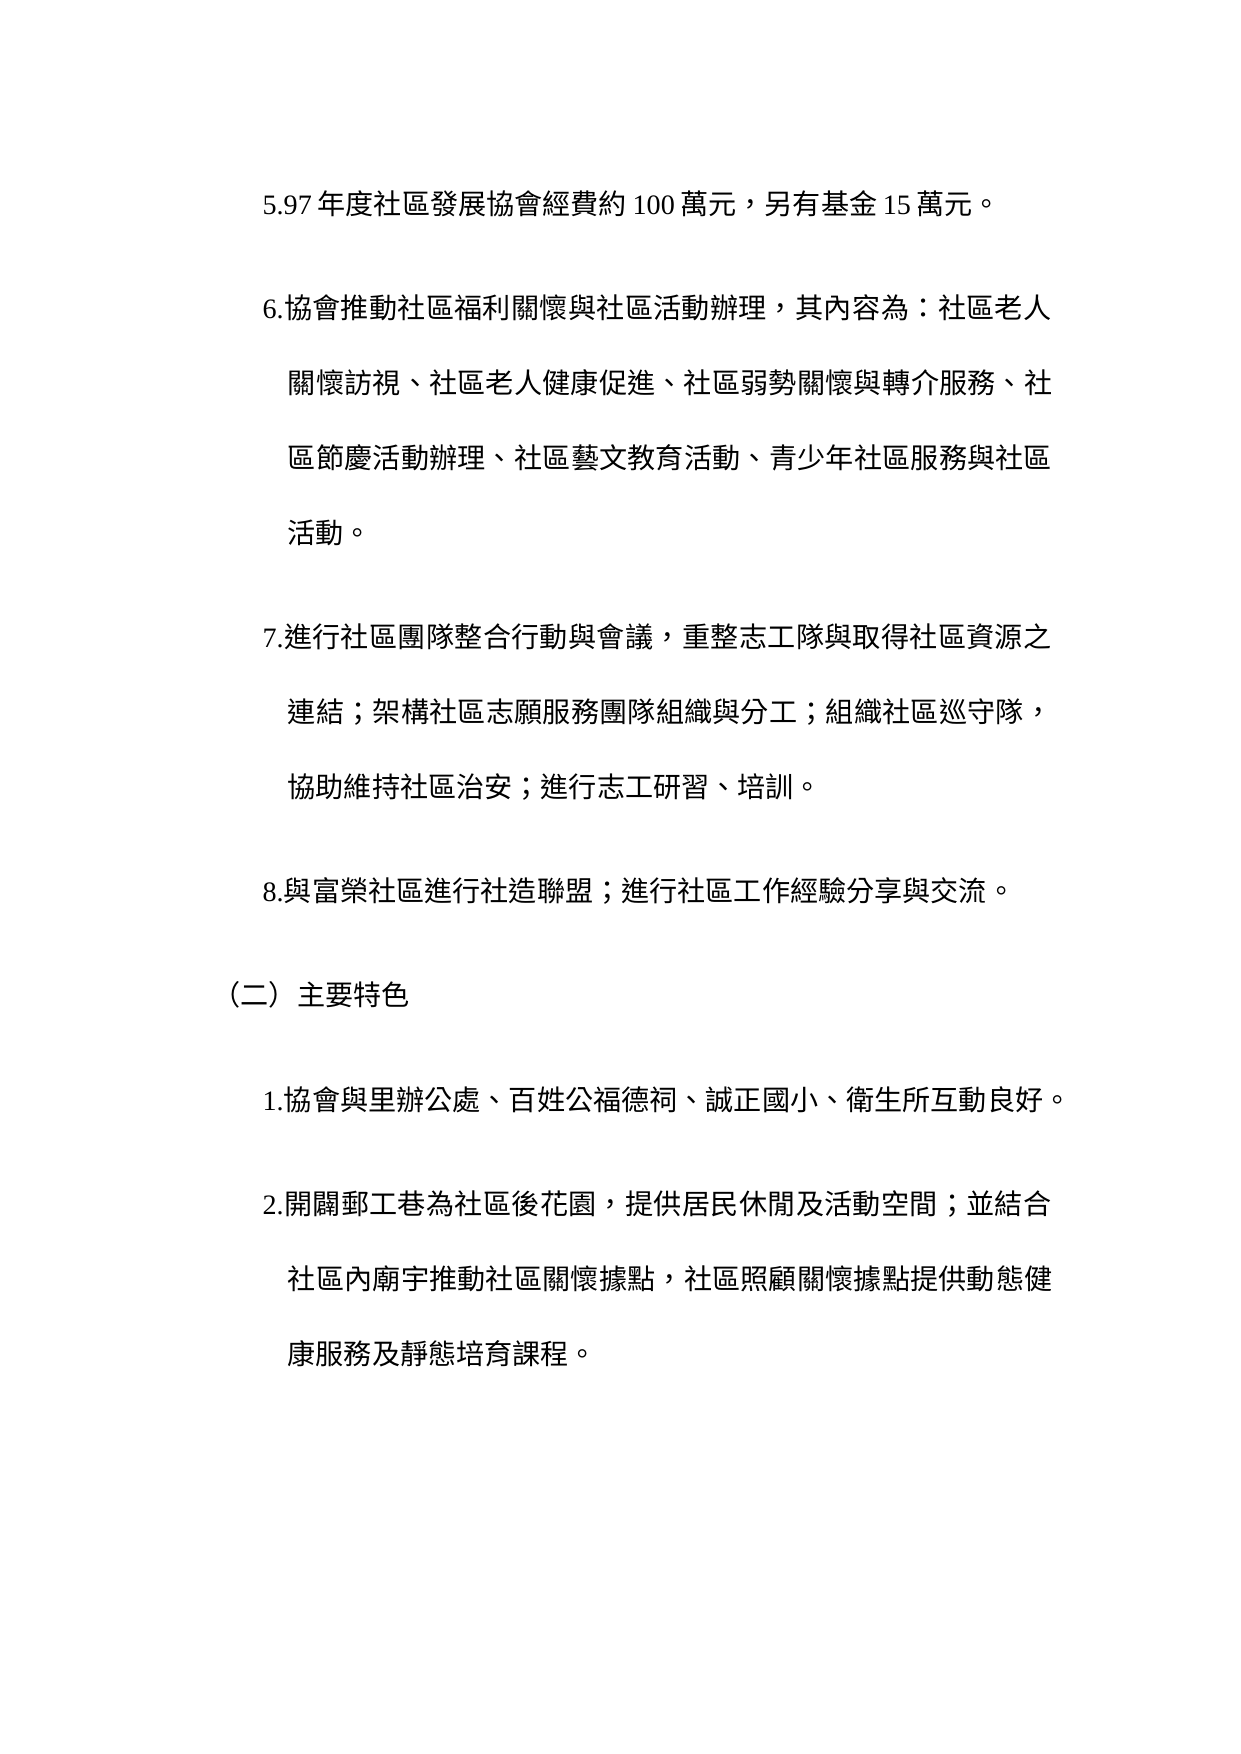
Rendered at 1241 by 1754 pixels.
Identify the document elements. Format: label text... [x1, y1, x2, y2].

text 1.協會與里辦公處、百姓公福德祠、誠正國小、衛生所互動良好。 [187, 1060, 1053, 1135]
text 8.與富榮社區進行社造聯盟；進行社區工作經驗分享與交流。 [262, 852, 1053, 927]
text （二）主要特色 [187, 956, 978, 1031]
text 5.97年度社區發展協會經費約100萬元，另有基金15萬元。 [187, 164, 1053, 239]
text 7.進行社區團隊整合行動與會議，重整志工隊與取得社區資源之連結；架構社區志願服務團隊組織與分工；組織社區巡守隊，協助維持社區治安；進行志工研習、培訓。 [262, 598, 1053, 823]
text 6.協會推動社區福利關懷與社區活動辦理，其內容為：社區老人關懷訪視、社區老人健康促進、社區弱勢關懷與轉介服務、社區節慶活動辦理、社區藝文教育活動、青少年社區服務與社區活動。 [262, 269, 1053, 569]
text 2.開闢郵工巷為社區後花園，提供居民休閒及活動空間；並結合社區內廟宇推動社區關懷據點，社區照顧關懷據點提供動態健康服務及靜態培育課程。 [262, 1164, 1053, 1389]
